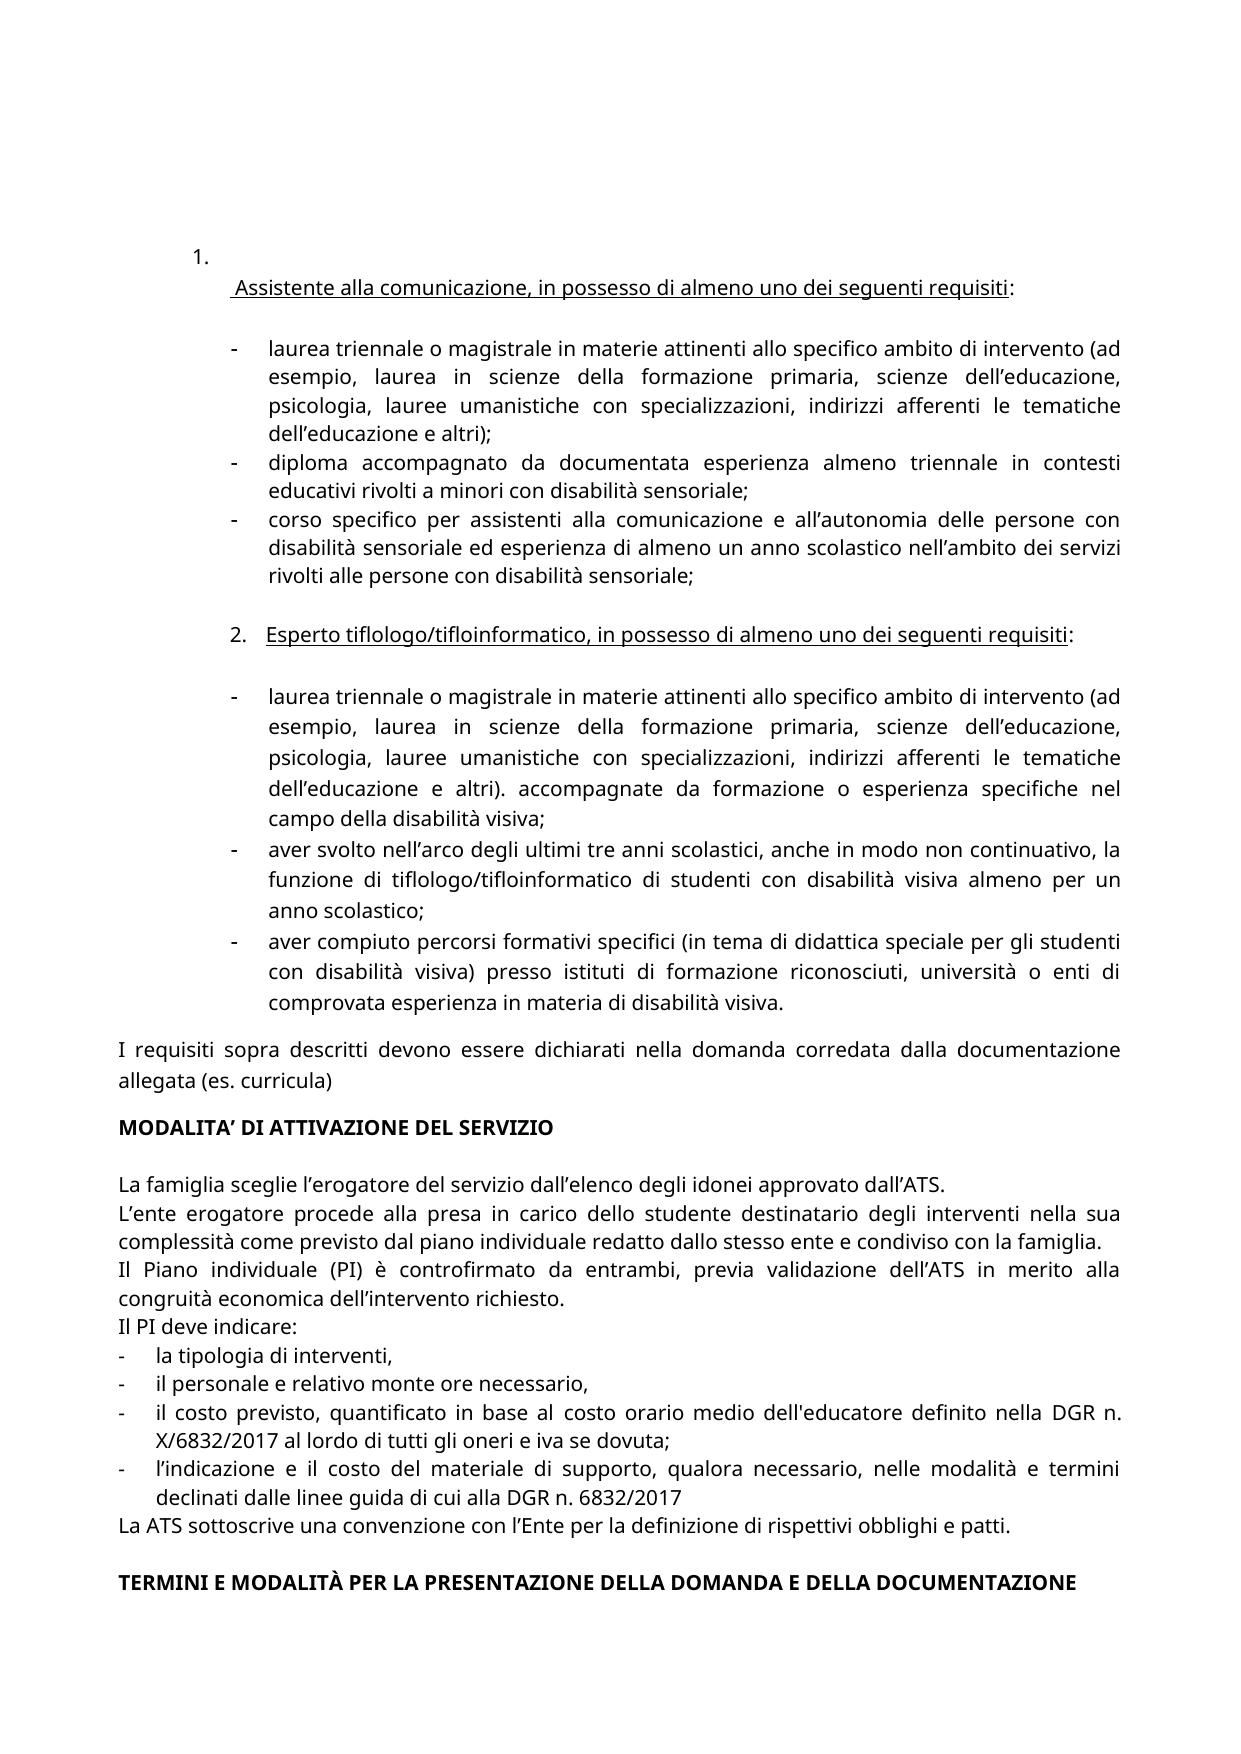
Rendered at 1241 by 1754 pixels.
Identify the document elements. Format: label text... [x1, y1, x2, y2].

text La famiglia sceglie l’erogatore del servizio dall’elenco degli idonei approvato dall’ATS. [118, 1170, 1122, 1199]
list diploma accompagnato da documentata esperienza almeno triennale in contesti educativi rivolti a minori con disabilità sensoriale; [231, 448, 1122, 505]
list Esperto tiflologo/tifloinformatico, in possesso di almeno uno dei seguenti requisiti: [193, 621, 1122, 649]
list l’indicazione e il costo del materiale di supporto, qualora necessario, nelle modalità e termini declinati dalle linee guida di cui alla DGR n. 6832/2017 [118, 1454, 1122, 1511]
text MODALITA’ DI ATTIVAZIONE DEL SERVIZIO [118, 1113, 1122, 1142]
list Assistente alla comunicazione, in possesso di almeno uno dei seguenti requisiti: [229, 273, 1122, 301]
list laurea triennale o magistrale in materie attinenti allo specifico ambito di intervento (ad esempio, laurea in scienze della formazione primaria, scienze dell’educazione, psicologia, lauree umanistiche con specializzazioni, indirizzi afferenti le tematiche dell’educazione e altri). accompagnate da formazione o esperienza specifiche nel campo della disabilità visiva; [231, 682, 1122, 833]
list aver compiuto percorsi formativi specifici (in tema di didattica speciale per gli studenti con disabilità visiva) presso istituti di formazione riconosciuti, università o enti di comprovata esperienza in materia di disabilità visiva. [231, 927, 1122, 1017]
text La ATS sottoscrive una convenzione con l’Ente per la definizione di rispettivi obblighi e patti. [118, 1511, 1122, 1540]
list la tipologia di interventi, [118, 1341, 1122, 1369]
list il personale e relativo monte ore necessario, [118, 1369, 1122, 1398]
text L’ente erogatore procede alla presa in carico dello studente destinatario degli interventi nella sua complessità come previsto dal piano individuale redatto dallo stesso ente e condiviso con la famiglia. [118, 1199, 1122, 1256]
list il costo previsto, quantificato in base al costo orario medio dell'educatore definito nella DGR n. X/6832/2017 al lordo di tutti gli oneri e iva se dovuta; [118, 1398, 1122, 1454]
list corso specifico per assistenti alla comunicazione e all’autonomia delle persone con disabilità sensoriale ed esperienza di almeno un anno scolastico nell’ambito dei servizi rivolti alle persone con disabilità sensoriale; [231, 505, 1122, 590]
list laurea triennale o magistrale in materie attinenti allo specifico ambito di intervento (ad esempio, laurea in scienze della formazione primaria, scienze dell’educazione, psicologia, lauree umanistiche con specializzazioni, indirizzi afferenti le tematiche dell’educazione e altri); [231, 334, 1122, 448]
text Il Piano individuale (PI) è controfirmato da entrambi, previa validazione dell’ATS in merito alla congruità economica dell’intervento richiesto. [118, 1256, 1122, 1312]
text TERMINI E MODALITÀ PER LA PRESENTAZIONE DELLA DOMANDA E DELLA DOCUMENTAZIONE [118, 1568, 1122, 1597]
list aver svolto nell’arco degli ultimi tre anni scolastici, anche in modo non continuativo, la funzione di tiflologo/tifloinformatico di studenti con disabilità visiva almeno per un anno scolastico; [231, 835, 1122, 925]
text Il PI deve indicare: [118, 1312, 1122, 1341]
text I requisiti sopra descritti devono essere dichiarati nella domanda corredata dalla documentazione allegata (es. curricula) [118, 1035, 1122, 1094]
